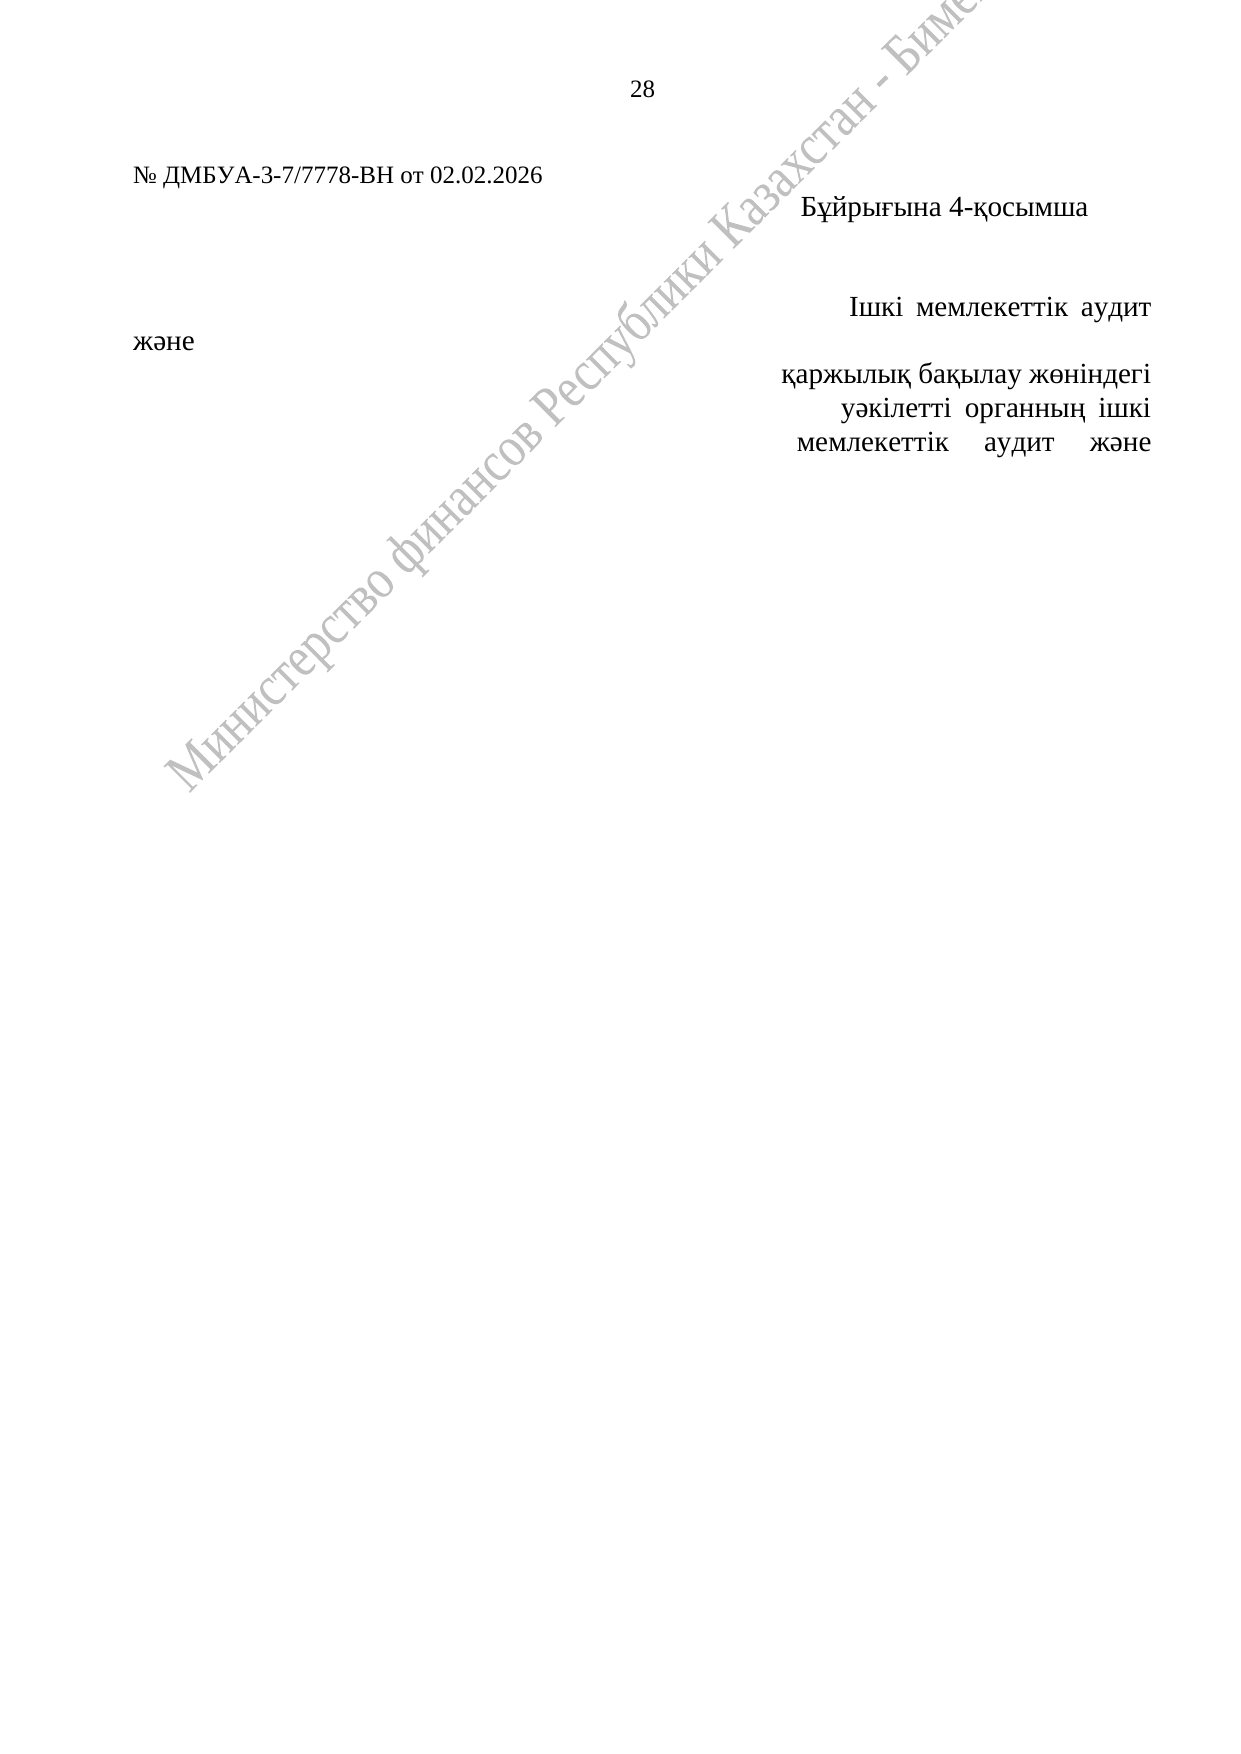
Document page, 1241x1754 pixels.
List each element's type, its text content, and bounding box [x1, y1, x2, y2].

table_header Бұйрығына 4-қосымша [753, 189, 1106, 289]
text Ішкі мемлекеттік аудит және қаржылық бақылау жөніндегі уәкілетті органның ішкі мемлекеттік аудит және қаржылық бақылау жүргізу қағидаларына [133, 289, 1152, 457]
text № ДМБУА-3-7/7778-ВН от 02.02.2026 [133, 160, 1152, 189]
